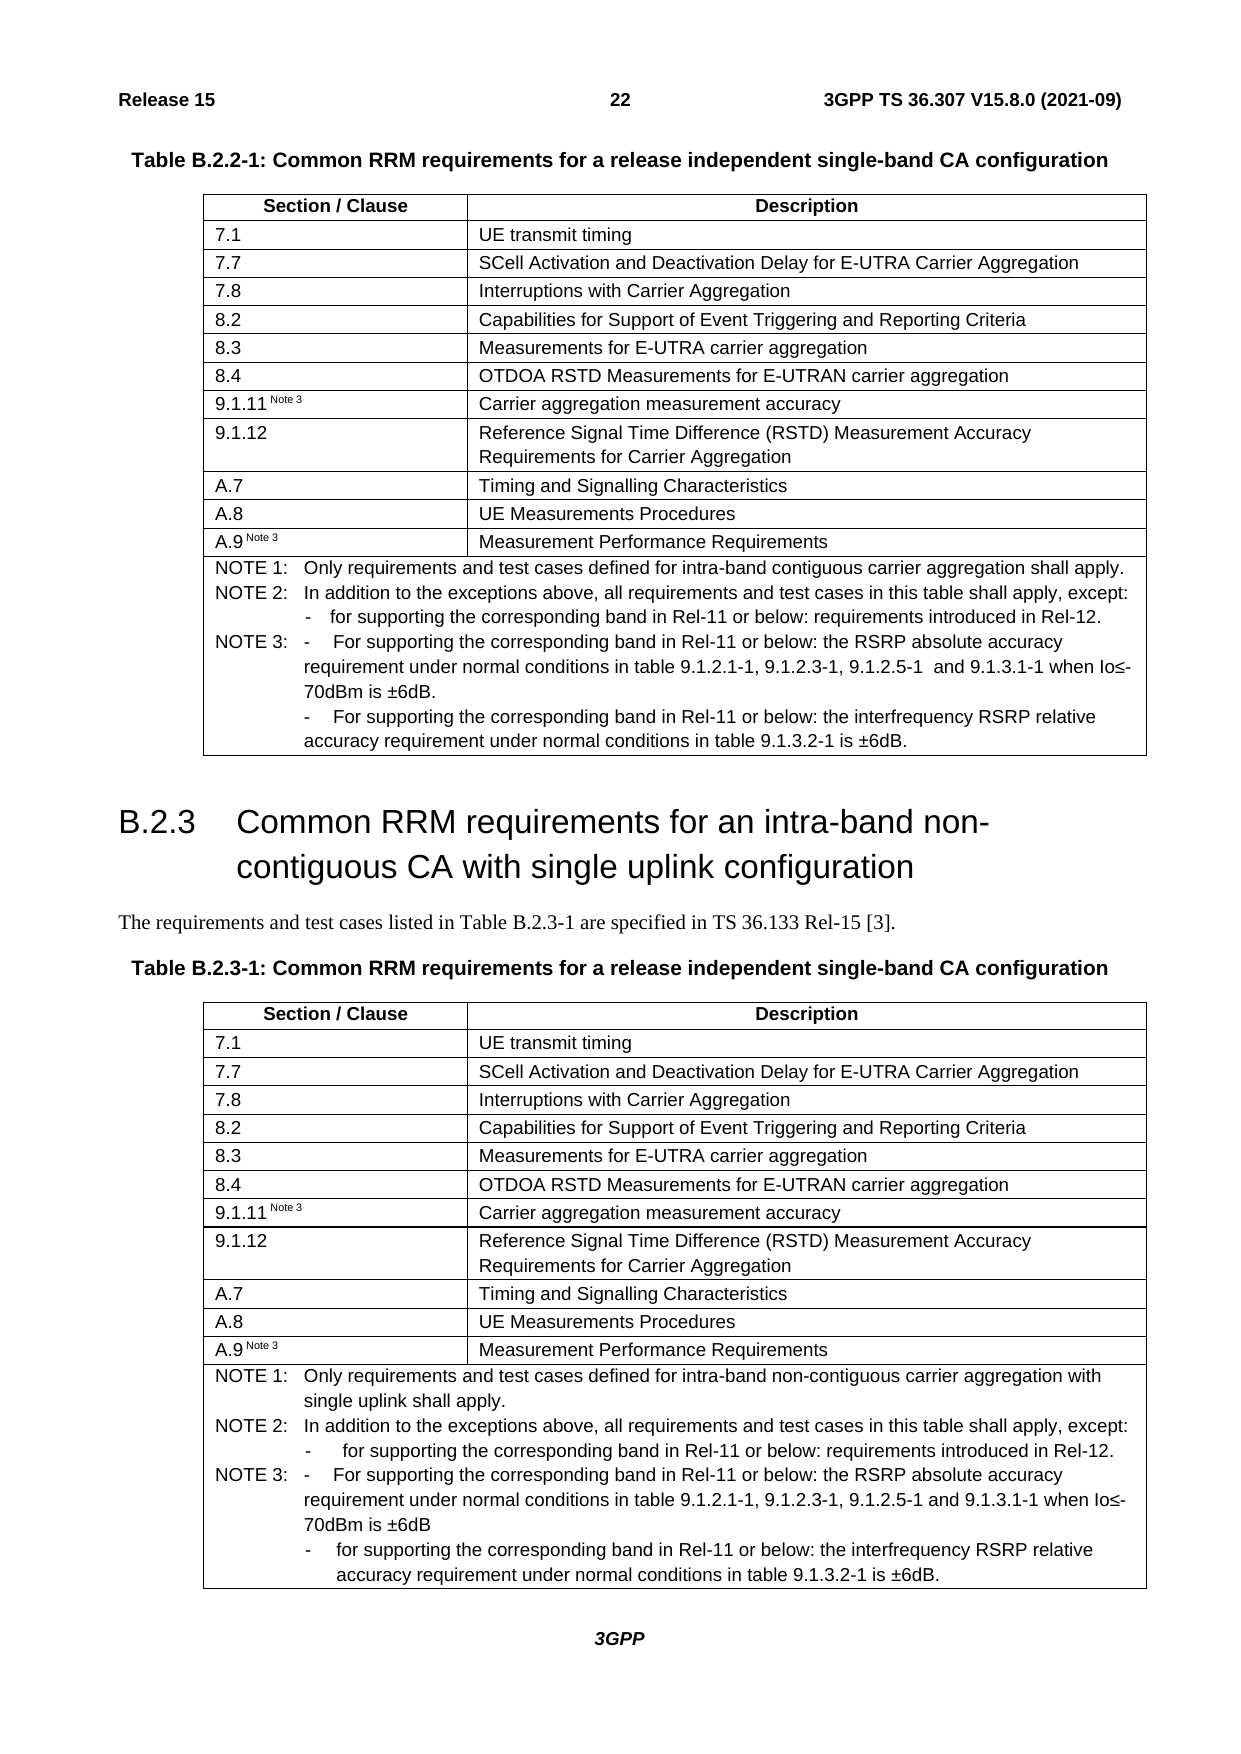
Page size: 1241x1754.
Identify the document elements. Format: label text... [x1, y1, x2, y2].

table_cell 8.3 [204, 1143, 467, 1170]
table_cell A.7 [204, 1280, 467, 1308]
table_cell A.8 [204, 1309, 467, 1336]
table_cell 9.1.12 [204, 419, 467, 471]
table_header Description [468, 1003, 1146, 1029]
table_cell Measurement Performance Requirements [468, 1337, 1146, 1364]
text The requirements and test cases listed in Table B.2.3-1 are specified in TS 36.133 Rel-15 [3]. [118, 909, 1122, 934]
table_cell NOTE 1: Only requirements and test cases defined for intra-band contiguous carrier aggregation shall apply. NOTE 2: In addition to the exceptions above, all requirements and test cases in this table shall apply, except: - for supporting the corresponding band in Rel-11 or below: requirements introduced in Rel-12. NOTE 3: - For supporting the corresponding band in Rel-11 or below: the RSRP absolute accuracy requirement under normal conditions in table 9.1.2.1-1, 9.1.2.3-1, 9.1.2.5-1 and 9.1.3.1-1 when Io≤-70dBm is ±6dB. - For supporting the corresponding band in Rel-11 or below: the interfrequency RSRP relative accuracy requirement under normal conditions in table 9.1.3.2-1 is ±6dB. [204, 557, 1146, 755]
table_cell NOTE 1: Only requirements and test cases defined for intra-band non-contiguous carrier aggregation with single uplink shall apply. NOTE 2: In addition to the exceptions above, all requirements and test cases in this table shall apply, except: - for supporting the corresponding band in Rel-11 or below: requirements introduced in Rel-12. NOTE 3: - For supporting the corresponding band in Rel-11 or below: the RSRP absolute accuracy requirement under normal conditions in table 9.1.2.1-1, 9.1.2.3-1, 9.1.2.5-1 and 9.1.3.1-1 when Io≤-70dBm is ±6dB - for supporting the corresponding band in Rel-11 or below: the interfrequency RSRP relative accuracy requirement under normal conditions in table 9.1.3.2-1 is ±6dB. [204, 1365, 1146, 1588]
table_cell A.8 [204, 500, 467, 527]
table_cell Reference Signal Time Difference (RSTD) Measurement Accuracy Requirements for Carrier Aggregation [468, 1228, 1146, 1279]
table_cell Capabilities for Support of Event Triggering and Reporting Criteria [468, 306, 1146, 333]
table_cell 7.8 [204, 278, 467, 305]
table_cell 8.3 [204, 334, 467, 362]
table_cell A.9 Note 3 [204, 529, 467, 556]
text Table B.2.3-1: Common RRM requirements for a release independent single-band CA configuration [118, 956, 1122, 980]
table_cell Timing and Signalling Characteristics [468, 1280, 1146, 1308]
table_cell Timing and Signalling Characteristics [468, 472, 1146, 499]
table_cell Carrier aggregation measurement accuracy [468, 1199, 1146, 1226]
table_cell 7.7 [204, 250, 467, 277]
table_cell 9.1.12 [204, 1228, 467, 1279]
table_cell SCell Activation and Deactivation Delay for E-UTRA Carrier Aggregation [468, 250, 1146, 277]
table_cell UE transmit timing [468, 1030, 1146, 1057]
table_cell Measurement Performance Requirements [468, 529, 1146, 556]
table_cell 8.4 [204, 363, 467, 390]
table_cell 9.1.11 Note 3 [204, 1199, 467, 1226]
table_cell A.9 Note 3 [204, 1337, 467, 1364]
table_cell A.7 [204, 472, 467, 499]
table_cell Measurements for E-UTRA carrier aggregation [468, 1143, 1146, 1170]
table_header Section / Clause [204, 195, 467, 220]
table_cell 7.8 [204, 1086, 467, 1113]
table_cell 8.2 [204, 1115, 467, 1142]
table_header Description [468, 195, 1146, 220]
table_cell 8.2 [204, 306, 467, 333]
table_cell Interruptions with Carrier Aggregation [468, 1086, 1146, 1113]
table_cell UE Measurements Procedures [468, 1309, 1146, 1336]
table_cell Interruptions with Carrier Aggregation [468, 278, 1146, 305]
table_cell 7.1 [204, 1030, 467, 1057]
table_cell Reference Signal Time Difference (RSTD) Measurement Accuracy Requirements for Carrier Aggregation [468, 419, 1146, 471]
table_cell UE Measurements Procedures [468, 500, 1146, 527]
table_cell 8.4 [204, 1171, 467, 1198]
table_cell OTDOA RSTD Measurements for E-UTRAN carrier aggregation [468, 1171, 1146, 1198]
table_cell OTDOA RSTD Measurements for E-UTRAN carrier aggregation [468, 363, 1146, 390]
table_cell 7.7 [204, 1058, 467, 1085]
table_cell Measurements for E-UTRA carrier aggregation [468, 334, 1146, 362]
table_cell Capabilities for Support of Event Triggering and Reporting Criteria [468, 1115, 1146, 1142]
table_cell 9.1.11 Note 3 [204, 391, 467, 418]
table_cell SCell Activation and Deactivation Delay for E-UTRA Carrier Aggregation [468, 1058, 1146, 1085]
text Table B.2.2-1: Common RRM requirements for a release independent single-band CA configuration [118, 148, 1122, 172]
subtitle B.2.3 Common RRM requirements for an intra-band non-contiguous CA with single uplink configuration [118, 802, 1122, 885]
table_cell Carrier aggregation measurement accuracy [468, 391, 1146, 418]
table_header Section / Clause [204, 1003, 467, 1029]
table_cell 7.1 [204, 221, 467, 249]
table_cell UE transmit timing [468, 221, 1146, 249]
